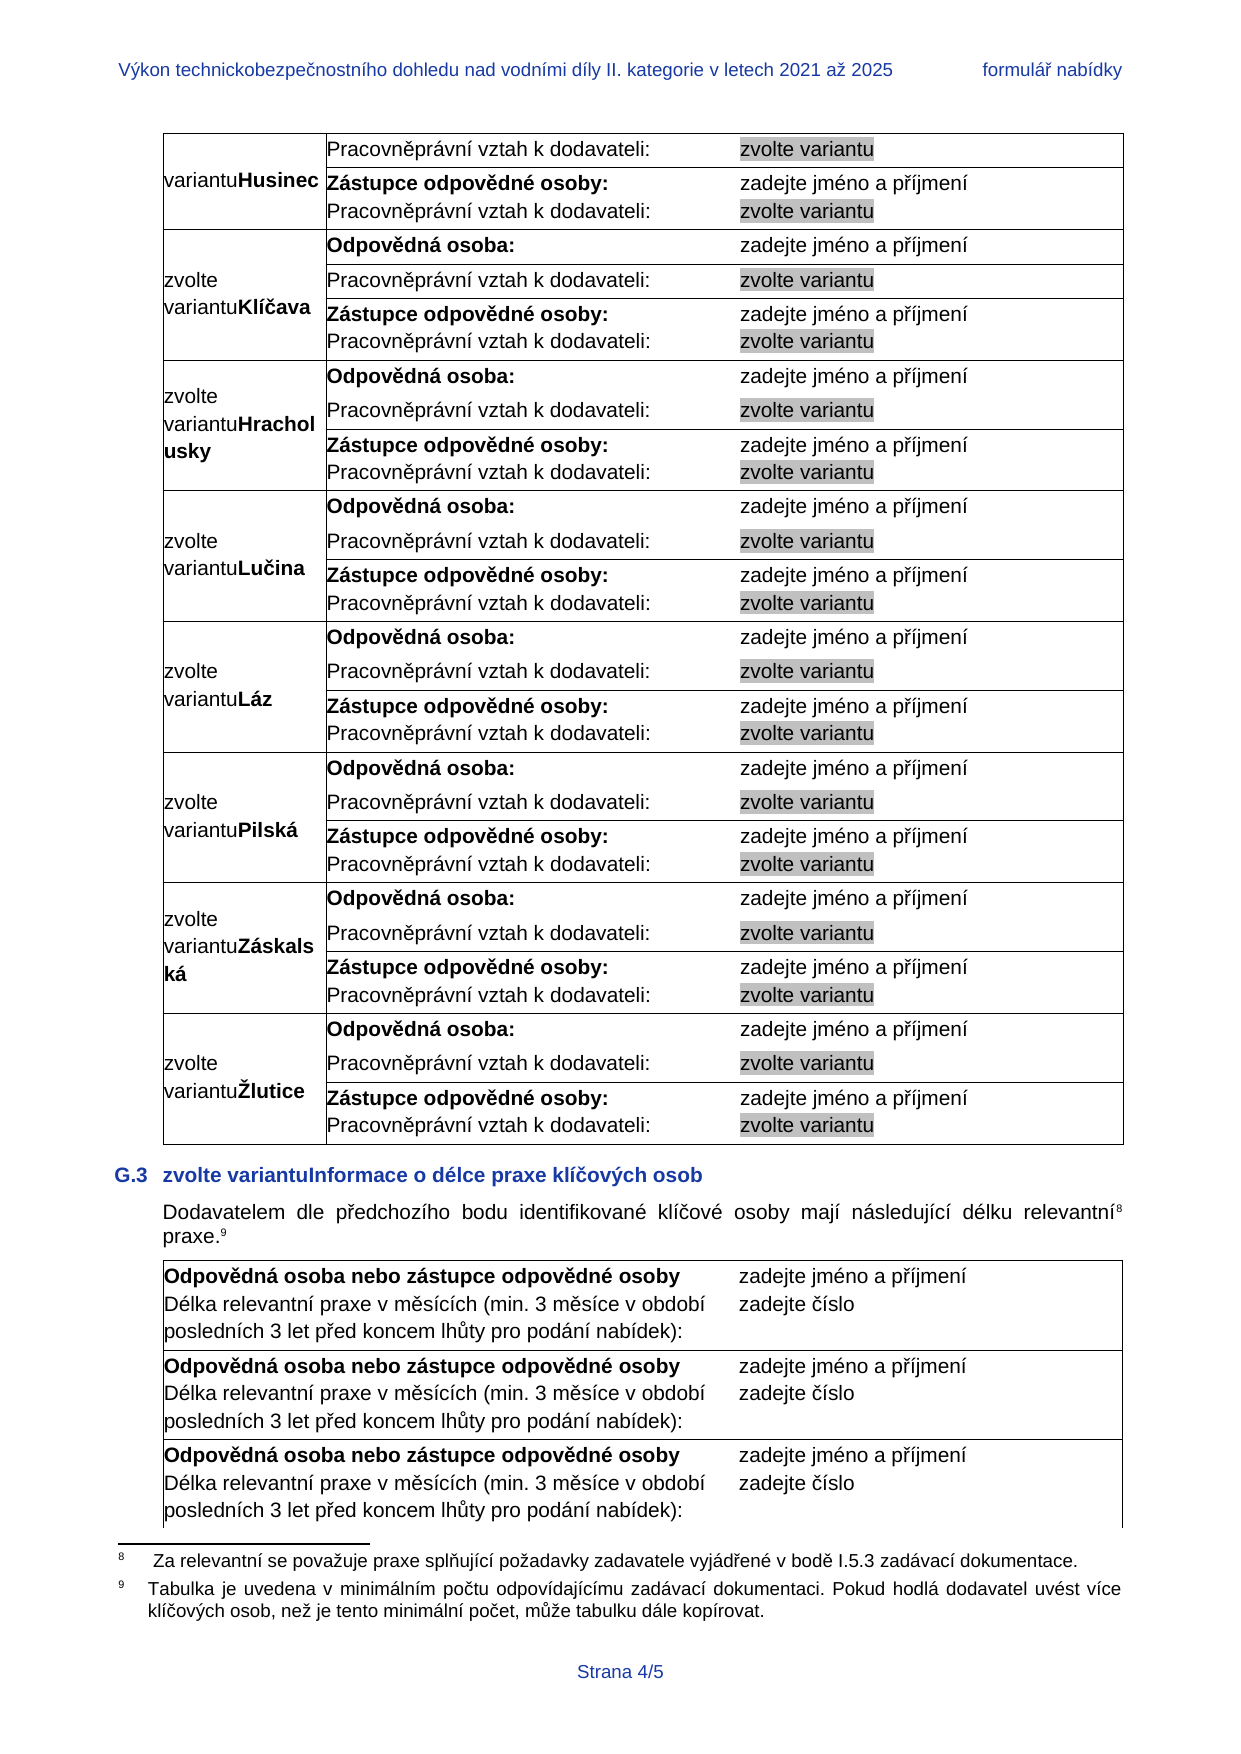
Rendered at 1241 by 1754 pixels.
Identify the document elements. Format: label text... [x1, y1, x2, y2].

table_cell Husinec [164, 134, 326, 229]
table_cell Pilská [164, 753, 326, 882]
table_cell Zástupce odpovědné osoby: Pracovněprávní vztah k dodavateli: [327, 1083, 739, 1143]
table_cell Záskalská [164, 883, 326, 1013]
table_cell [738, 1351, 1122, 1439]
table_cell Odpovědná osoba: [327, 361, 739, 394]
table_cell Pracovněprávní vztah k dodavateli: [327, 786, 739, 820]
table_cell Pracovněprávní vztah k dodavateli: [327, 655, 739, 690]
table_cell Odpovědná osoba: [327, 1014, 739, 1047]
table_cell Odpovědná osoba: [327, 230, 739, 263]
table_cell [739, 299, 1123, 360]
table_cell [164, 1440, 738, 1528]
table_header Odpovědná osoba nebo zástupce odpovědné osoby Délka relevantní praxe v měsících (min. 3 měsíce v období posledních 3 let před koncem lhůty pro podání nabídek): [164, 1261, 738, 1349]
table_cell Pracovněprávní vztah k dodavateli: [327, 525, 739, 559]
table_cell [739, 1083, 1123, 1143]
table_cell Zástupce odpovědné osoby: Pracovněprávní vztah k dodavateli: [327, 821, 739, 882]
table_cell Pracovněprávní vztah k dodavateli: [327, 265, 739, 298]
table_cell Odpovědná osoba: [327, 883, 739, 917]
table_cell [739, 560, 1123, 621]
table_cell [327, 168, 739, 229]
table_cell Odpovědná osoba: [327, 491, 739, 525]
subtitle Informace o délce praxe klíčových osob [148, 1163, 1122, 1187]
table_cell Zástupce odpovědné osoby: Pracovněprávní vztah k dodavateli: [327, 299, 739, 360]
table_cell Pracovněprávní vztah k dodavateli: [327, 134, 739, 167]
table_cell Zástupce odpovědné osoby: Pracovněprávní vztah k dodavateli: [327, 430, 739, 490]
table_cell [739, 691, 1123, 752]
text Dodavatelem dle předchozího bodu identifikované klíčové osoby mají následující délku relevantní praxe. [162, 1200, 1122, 1248]
table_header [738, 1261, 1122, 1349]
table_cell Hracholusky [164, 361, 326, 490]
table_cell [739, 821, 1123, 882]
table_cell [739, 430, 1123, 490]
table_cell Pracovněprávní vztah k dodavateli: [327, 394, 739, 428]
table_cell Zástupce odpovědné osoby: Pracovněprávní vztah k dodavateli: [327, 952, 739, 1013]
table_cell Pracovněprávní vztah k dodavateli: [327, 917, 739, 951]
table_cell Klíčava [164, 230, 326, 360]
table_cell Odpovědná osoba: [327, 753, 739, 786]
table_cell Odpovědná osoba: [327, 622, 739, 655]
table_cell Žlutice [164, 1014, 326, 1143]
table_cell Láz [164, 622, 326, 752]
table_cell Zástupce odpovědné osoby: Pracovněprávní vztah k dodavateli: [327, 691, 739, 752]
table_cell Zástupce odpovědné osoby: Pracovněprávní vztah k dodavateli: [327, 560, 739, 621]
table_cell [739, 168, 1123, 229]
table_cell Pracovněprávní vztah k dodavateli: [327, 1047, 739, 1082]
table_cell [738, 1440, 1122, 1528]
table_cell Lučina [164, 491, 326, 621]
table_cell [739, 952, 1123, 1013]
